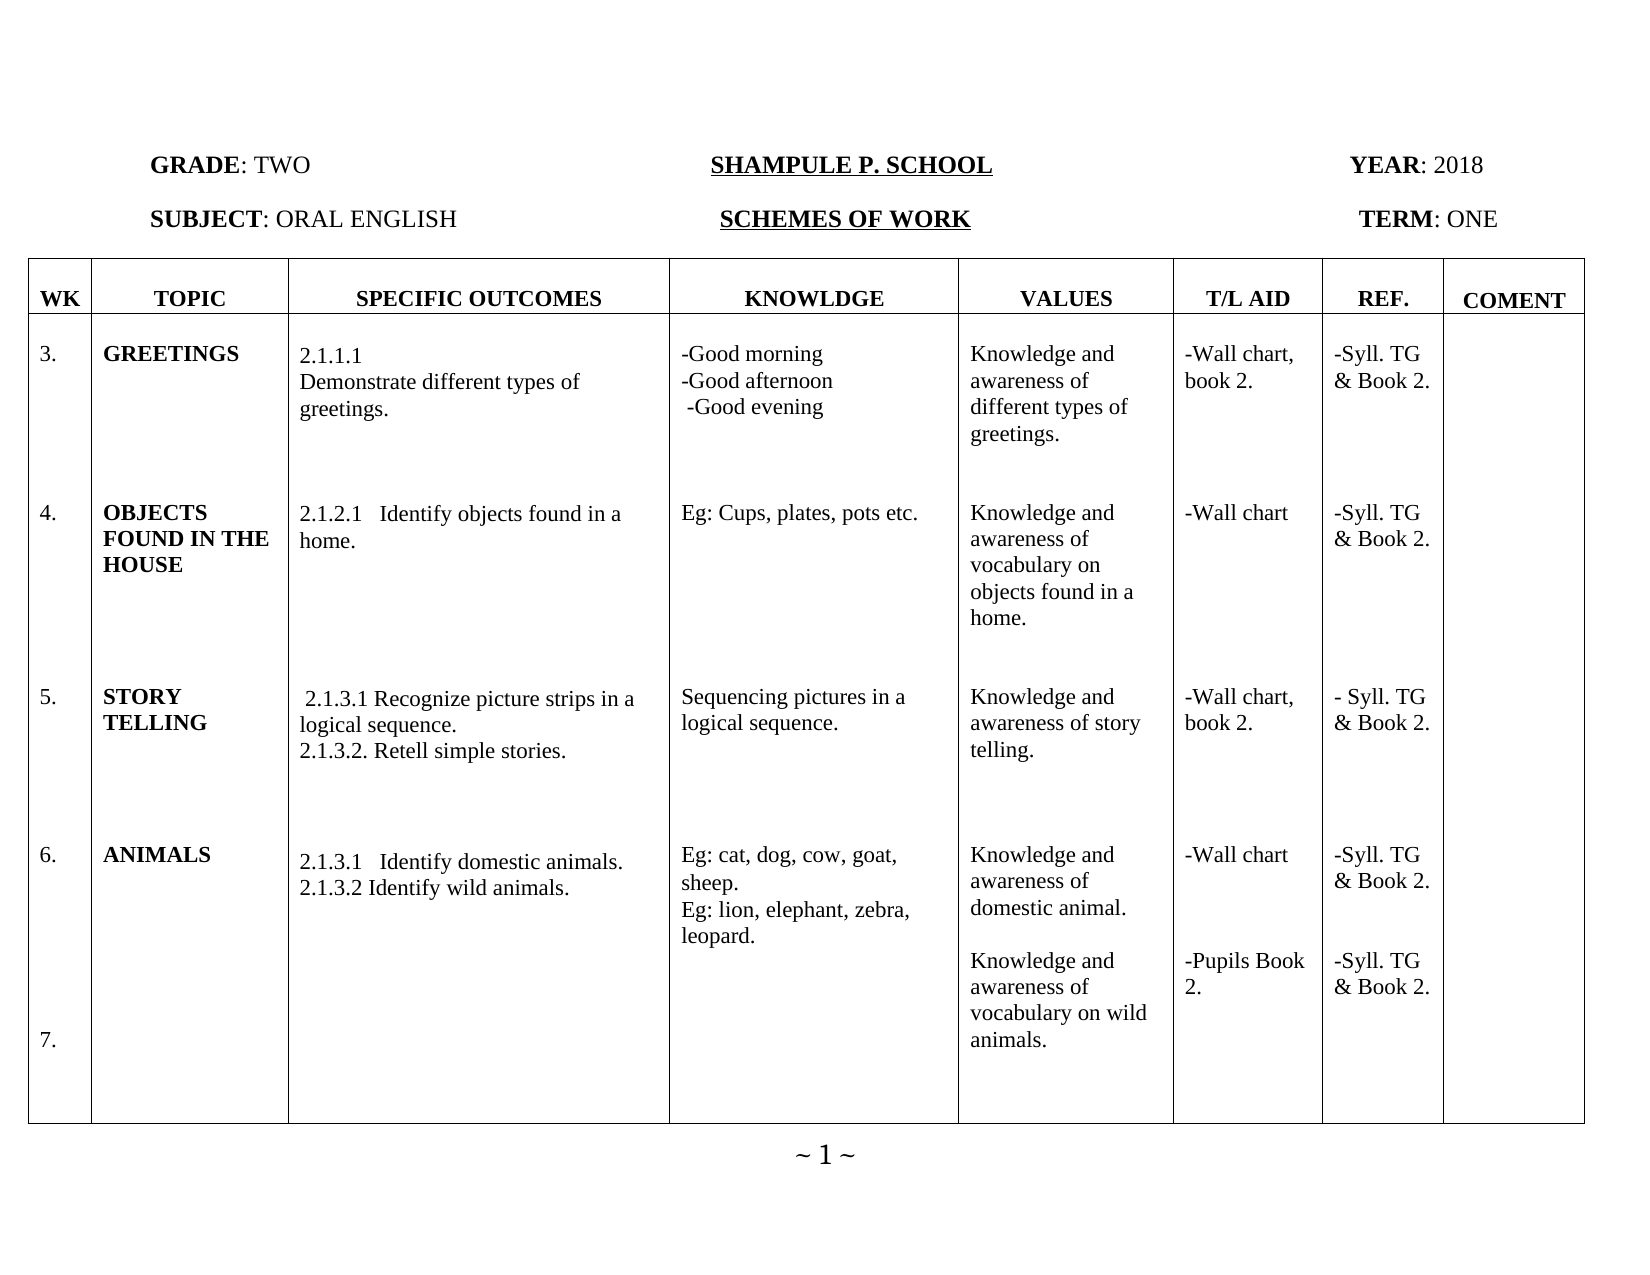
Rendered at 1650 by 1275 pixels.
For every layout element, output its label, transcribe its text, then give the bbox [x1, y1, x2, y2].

table_header REF. [1323, 259, 1443, 313]
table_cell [29, 314, 91, 1123]
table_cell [1323, 314, 1443, 1123]
table_header COMENT [1444, 259, 1584, 313]
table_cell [289, 314, 669, 1123]
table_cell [1174, 314, 1322, 1123]
table_cell [1444, 314, 1584, 1123]
table_header VALUES [959, 259, 1173, 313]
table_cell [92, 314, 288, 1123]
table_header TOPIC [92, 259, 288, 313]
text GRADE: TWO SHAMPULE P. SCHOOL YEAR: 2018 [150, 150, 1500, 179]
table_header KNOWLDGE [670, 259, 958, 313]
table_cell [959, 314, 1173, 1123]
table_header WK [29, 259, 91, 313]
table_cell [670, 314, 958, 1123]
text SUBJECT: ORAL ENGLISH SCHEMES OF WORK TERM: ONE [150, 204, 1500, 233]
table_header SPECIFIC OUTCOMES [289, 259, 669, 313]
table_header T/L AID [1174, 259, 1322, 313]
